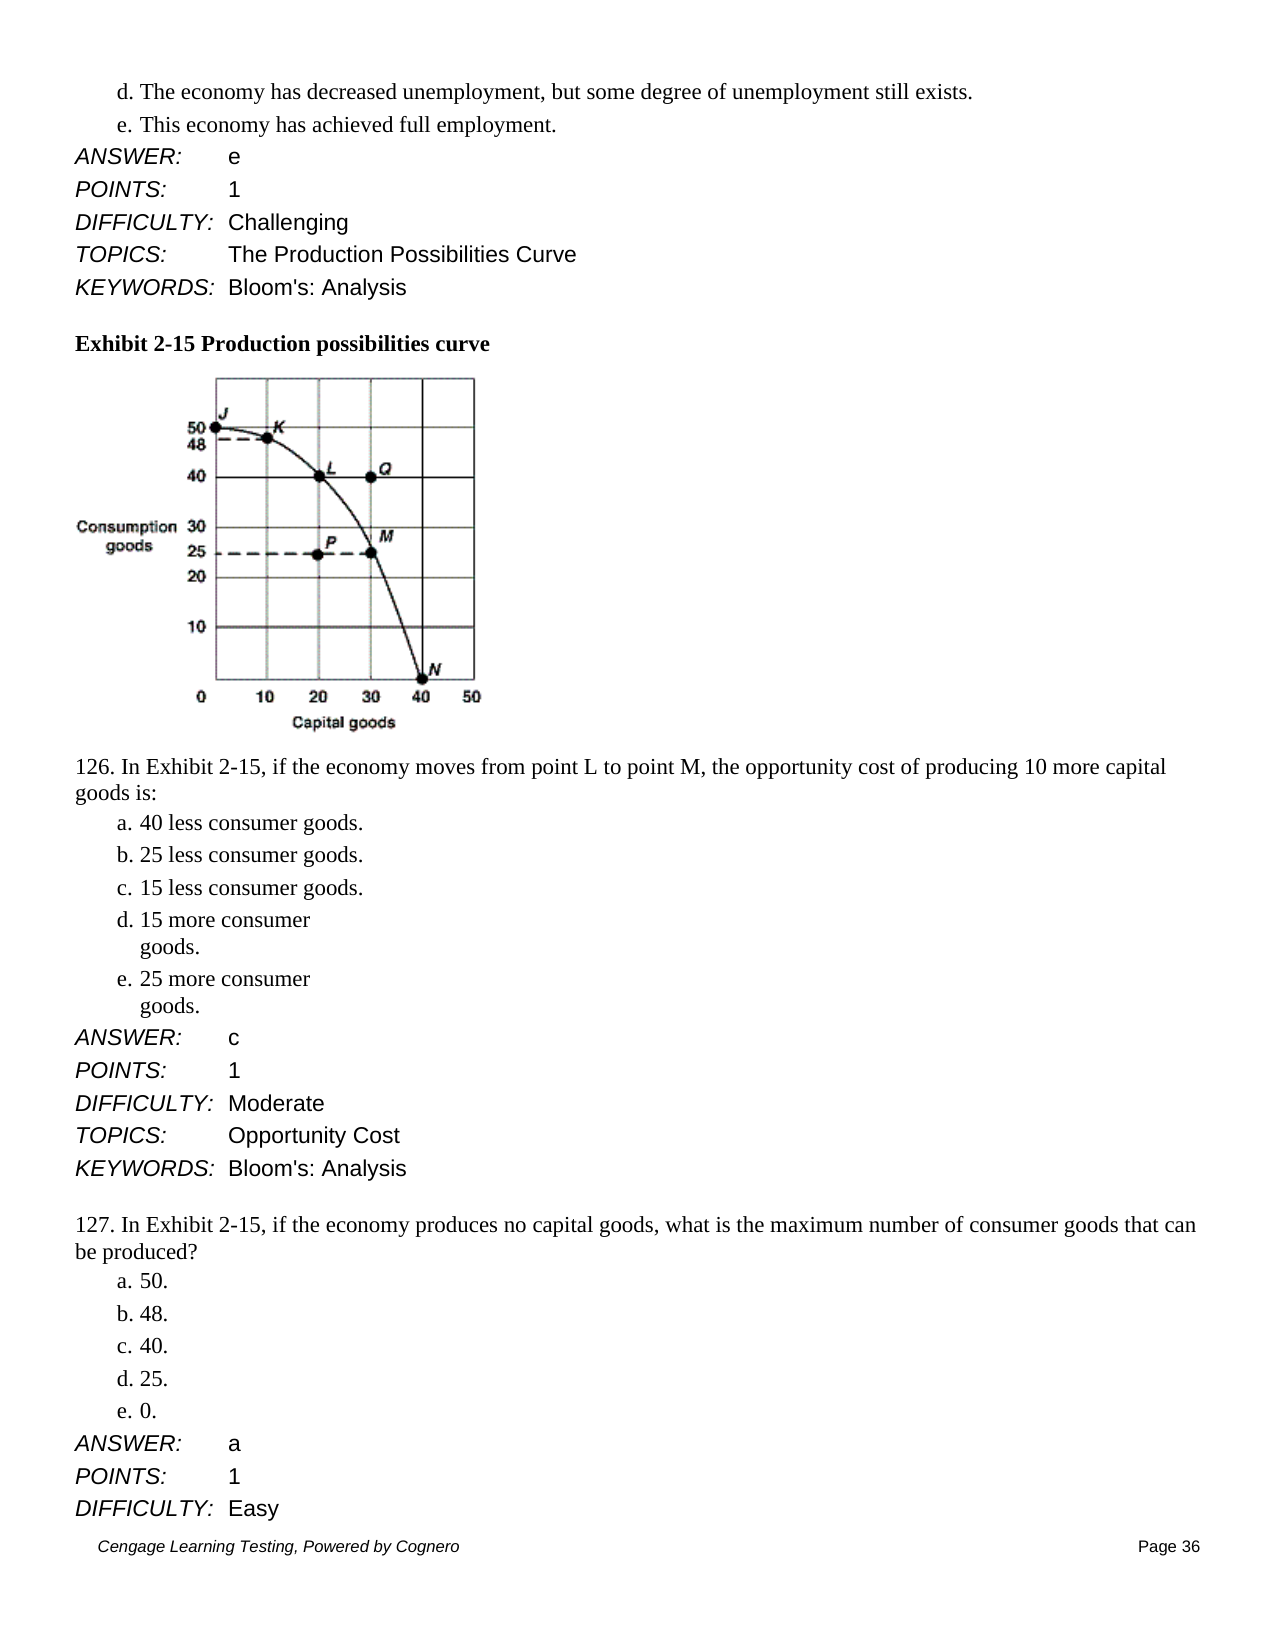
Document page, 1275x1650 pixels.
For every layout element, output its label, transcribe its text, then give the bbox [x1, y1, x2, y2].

table_header 126. In Exhibit 2-15, if the economy moves from point L to point M, the opportunity cost of producing 10 more capital goods is: [75, 806, 1200, 1184]
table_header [75, 1264, 1200, 1525]
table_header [75, 75, 1200, 303]
picture [75, 375, 483, 734]
